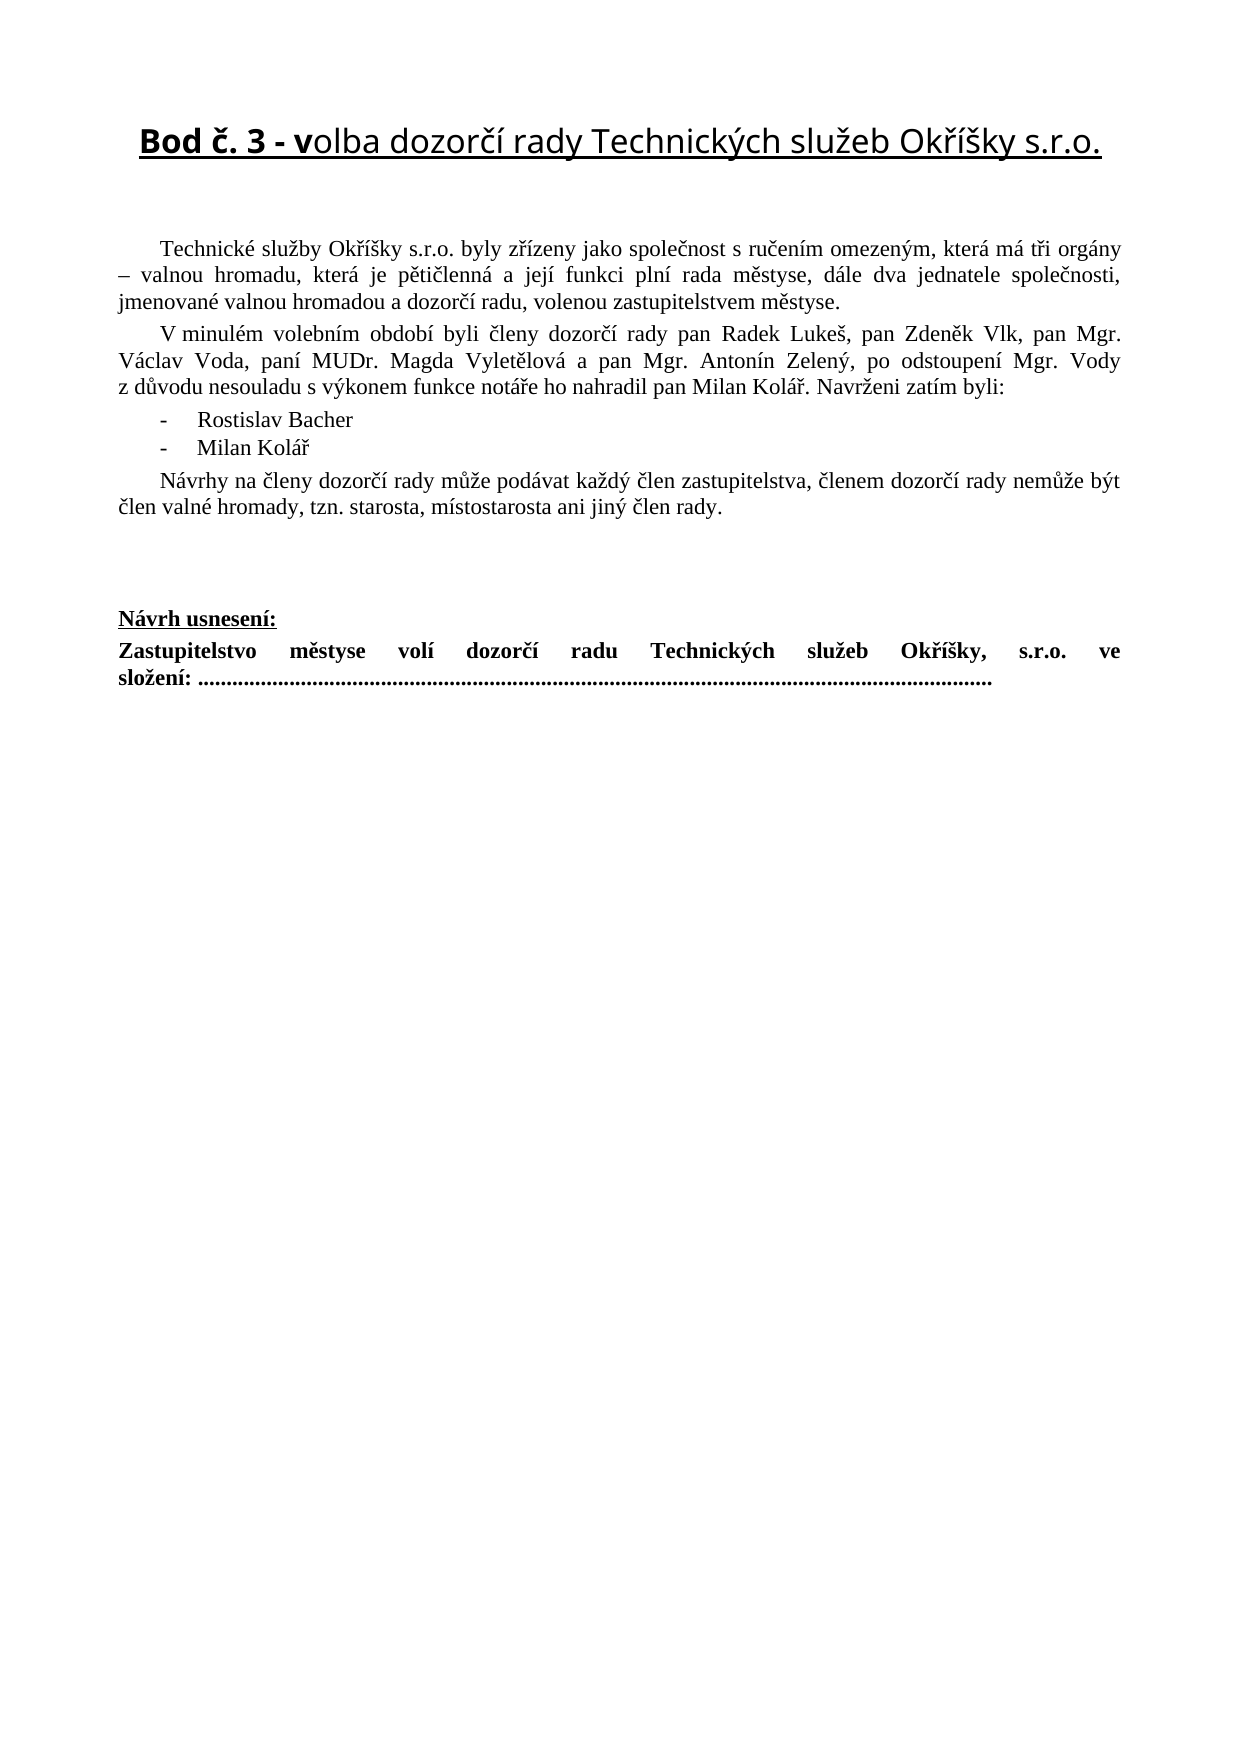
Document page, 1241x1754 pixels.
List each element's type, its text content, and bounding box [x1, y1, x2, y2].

text Návrhy na členy dozorčí rady může podávat každý člen zastupitelstva, členem dozorčí rady nemůže být člen valné hromady, tzn. starosta, místostarosta ani jiný člen rady. [118, 467, 1122, 519]
list Milan Kolář [159, 434, 1122, 460]
list Rostislav Bacher [159, 406, 1122, 432]
text Zastupitelstvo městyse volí dozorčí radu Technických služeb Okříšky, s.r.o. ve složení: ........................................................................................................................................... [118, 637, 1122, 690]
text Technické služby Okříšky s.r.o. byly zřízeny jako společnost s ručením omezeným, která má tři orgány – valnou hromadu, která je pětičlenná a její funkci plní rada městyse, dále dva jednatele společnosti, jmenované valnou hromadou a dozorčí radu, volenou zastupitelstvem městyse. [118, 235, 1122, 314]
text Návrh usnesení: [118, 605, 1122, 631]
text V minulém volebním období byli členy dozorčí rady pan Radek Lukeš, pan Zdeněk Vlk, pan Mgr. Václav Voda, paní MUDr. Magda Vyletělová a pan Mgr. Antonín Zelený, po odstoupení Mgr. Vody z důvodu nesouladu s výkonem funkce notáře ho nahradil pan Milan Kolář. Navrženi zatím byli: [118, 320, 1122, 399]
text Bod č. 3 - volba dozorčí rady Technických služeb Okříšky s.r.o. [118, 118, 1122, 163]
